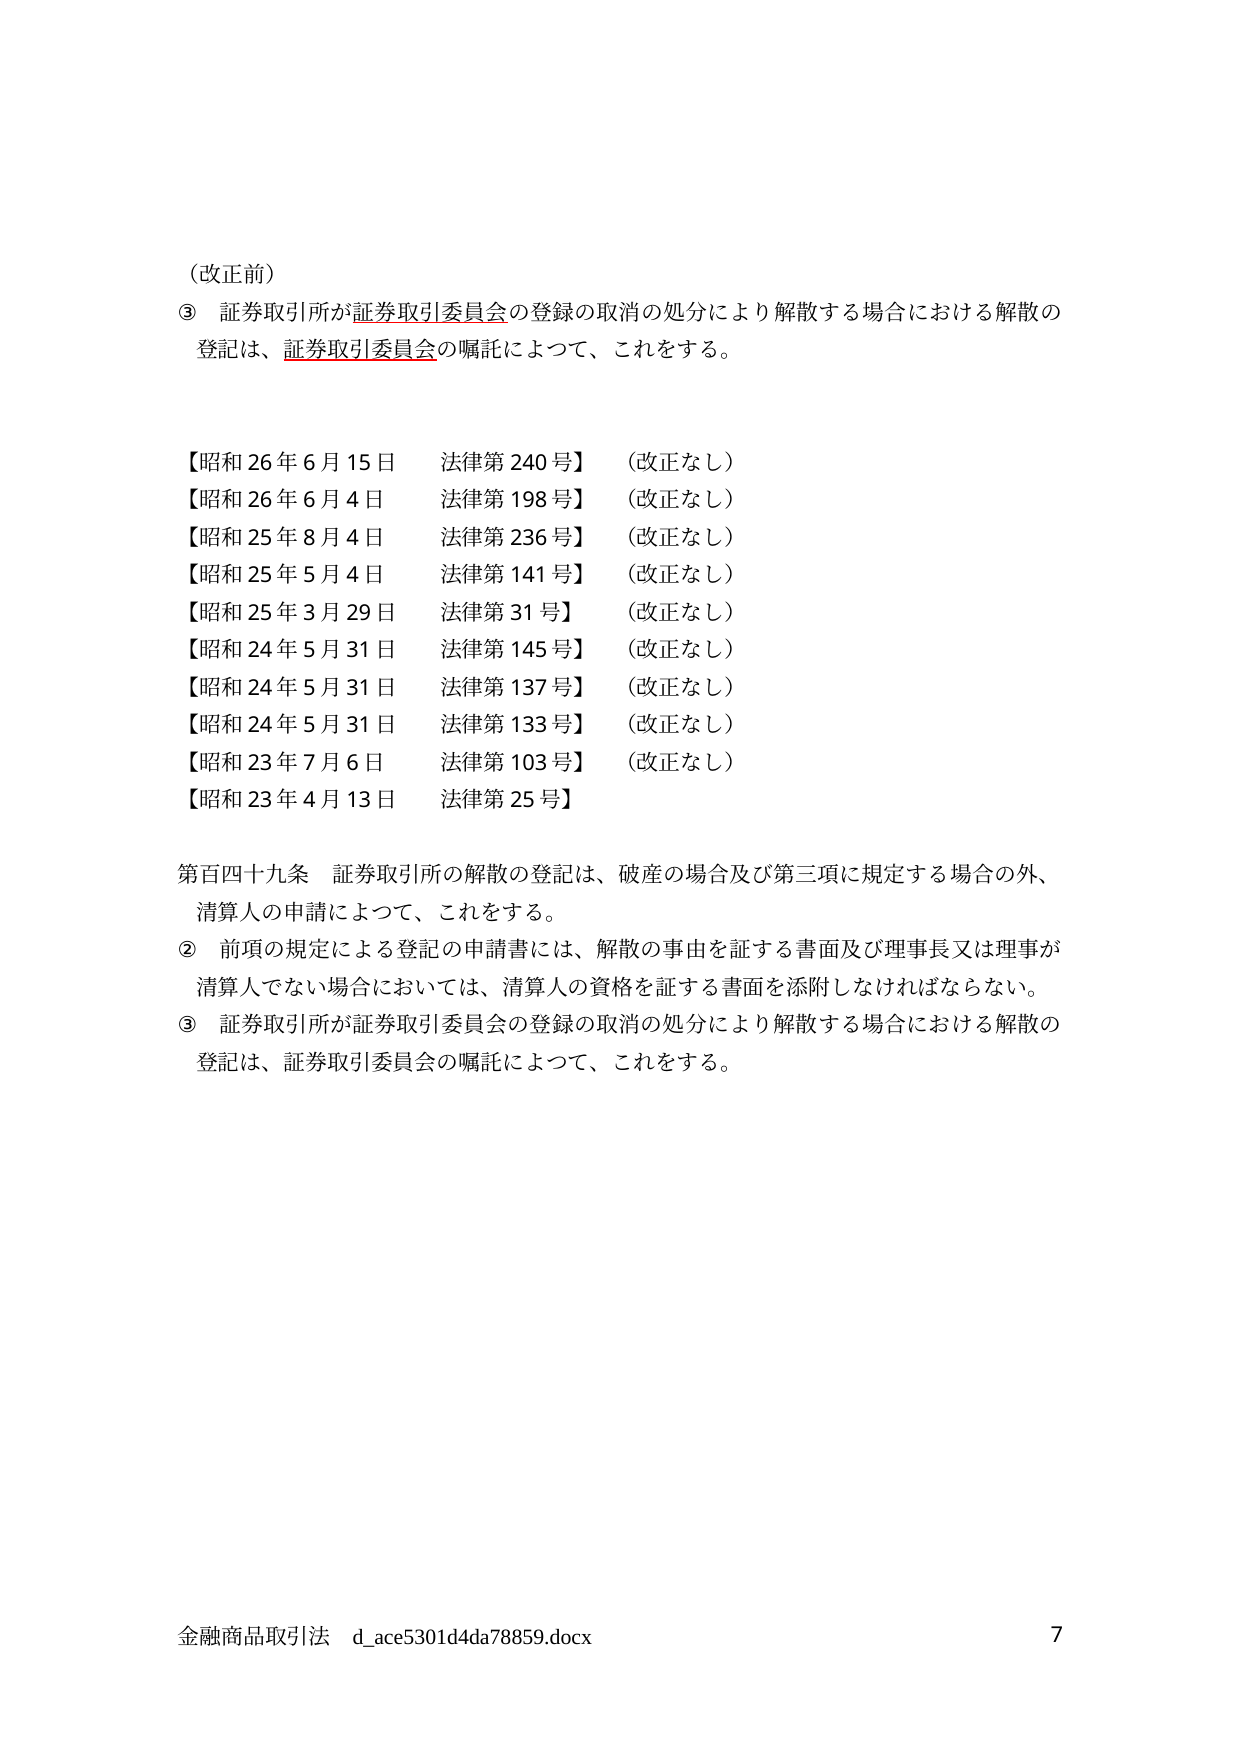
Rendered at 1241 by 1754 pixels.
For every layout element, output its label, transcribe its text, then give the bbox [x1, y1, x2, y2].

text 【昭和26年6月15日 法律第240号】 （改正なし） [177, 442, 1063, 479]
text 【昭和24年5月31日 法律第145号】 （改正なし） [177, 629, 1063, 667]
text 【昭和23年4月13日 法律第25号】 [177, 779, 1063, 817]
text ③ 証券取引所が証券取引委員会の登録の取消の処分により解散する場合における解散の登記は、証券取引委員会の嘱託によつて、これをする。 [177, 292, 1063, 367]
text 【昭和24年5月31日 法律第137号】 （改正なし） [177, 667, 1063, 704]
text （改正前） [177, 254, 1063, 292]
text 【昭和25年8月4日 法律第236号】 （改正なし） [177, 517, 1063, 554]
text 【昭和25年3月29日 法律第31号】 （改正なし） [177, 592, 1063, 629]
text 第百四十九条 証券取引所の解散の登記は、破産の場合及び第三項に規定する場合の外、清算人の申請によつて、これをする。 [177, 854, 1063, 929]
text ② 前項の規定による登記の申請書には、解散の事由を証する書面及び理事長又は理事が清算人でない場合においては、清算人の資格を証する書面を添附しなければならない。 [177, 929, 1063, 1004]
text 【昭和25年5月4日 法律第141号】 （改正なし） [177, 554, 1063, 592]
text ③ 証券取引所が証券取引委員会の登録の取消の処分により解散する場合における解散の登記は、証券取引委員会の嘱託によつて、これをする。 [177, 1004, 1063, 1079]
text 【昭和24年5月31日 法律第133号】 （改正なし） [177, 704, 1063, 742]
text 【昭和23年7月6日 法律第103号】 （改正なし） [177, 742, 1063, 779]
text 【昭和26年6月4日 法律第198号】 （改正なし） [177, 479, 1063, 517]
